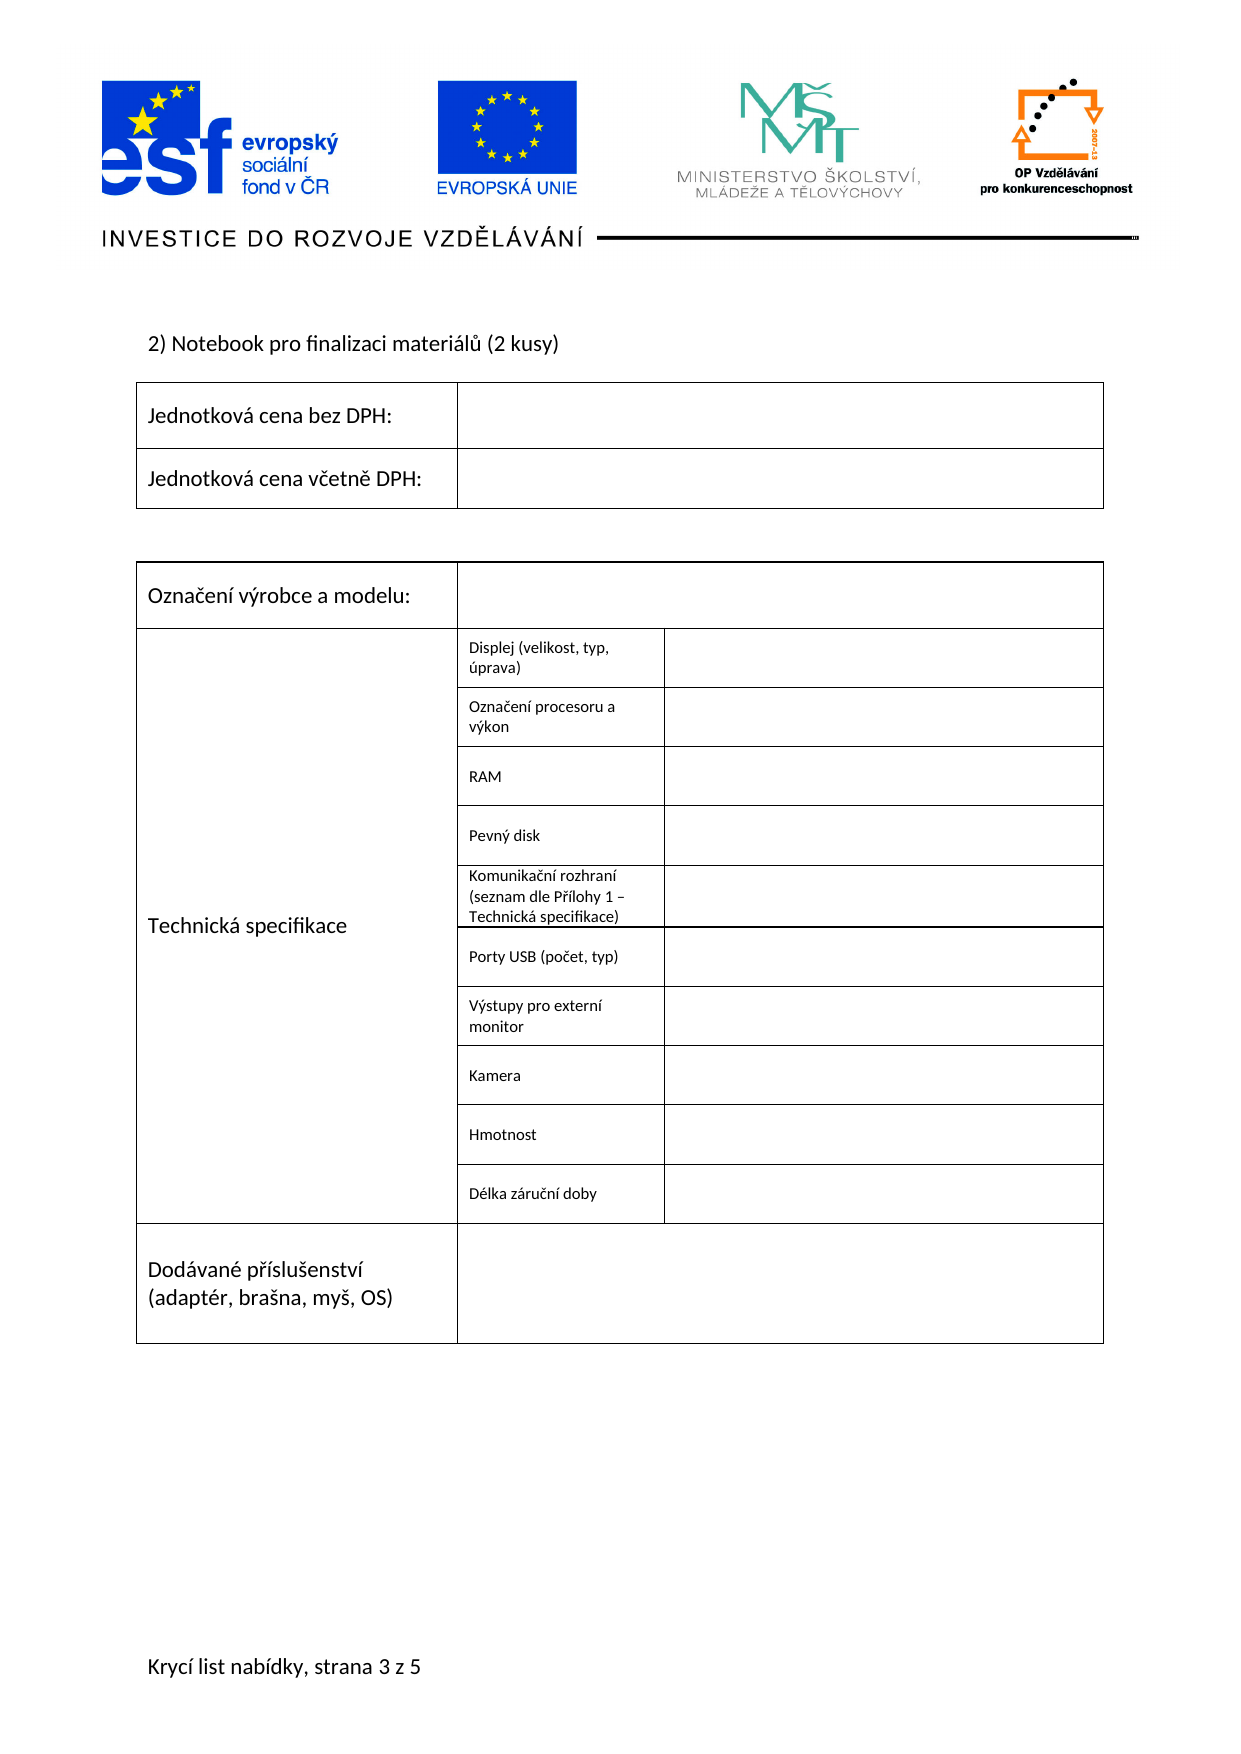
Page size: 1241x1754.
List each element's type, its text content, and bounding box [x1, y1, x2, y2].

table_cell Označení procesoru a výkon [458, 688, 664, 746]
table_cell [665, 1165, 1103, 1223]
table_cell RAM [458, 747, 664, 805]
table_cell [665, 806, 1103, 864]
table_cell Výstupy pro externí monitor [458, 987, 664, 1045]
table_cell Kamera [458, 1046, 664, 1104]
table_cell [665, 928, 1103, 986]
table_header [458, 563, 1103, 627]
table_header Označení výrobce a modelu: [137, 563, 457, 627]
table_cell Pevný disk [458, 806, 664, 864]
table_cell [665, 1046, 1103, 1104]
table_header Jednotková cena bez DPH: [137, 383, 457, 448]
table_cell [665, 987, 1103, 1045]
table_cell Hmotnost [458, 1105, 664, 1163]
table_cell [458, 449, 1103, 507]
table_cell [665, 688, 1103, 746]
table_cell Komunikační rozhraní (seznam dle Přílohy 1 – Technická specifikace) [458, 866, 664, 926]
table_cell [665, 747, 1103, 805]
table_cell [665, 629, 1103, 687]
table_cell Jednotková cena včetně DPH: [137, 449, 457, 507]
picture [56, 44, 1180, 270]
table_header [458, 383, 1103, 448]
table_cell Délka záruční doby [458, 1165, 664, 1223]
table_cell Technická specifikace [137, 629, 457, 1223]
table_cell Dodávané příslušenství (adaptér, brašna, myš, OS) [137, 1224, 457, 1342]
table_cell [665, 866, 1103, 926]
table_cell [665, 1105, 1103, 1163]
text 2) Notebook pro finalizaci materiálů (2 kusy) [148, 329, 1092, 357]
table_cell [458, 1224, 1103, 1342]
table_cell Displej (velikost, typ, úprava) [458, 629, 664, 687]
table_cell Porty USB (počet, typ) [458, 928, 664, 986]
